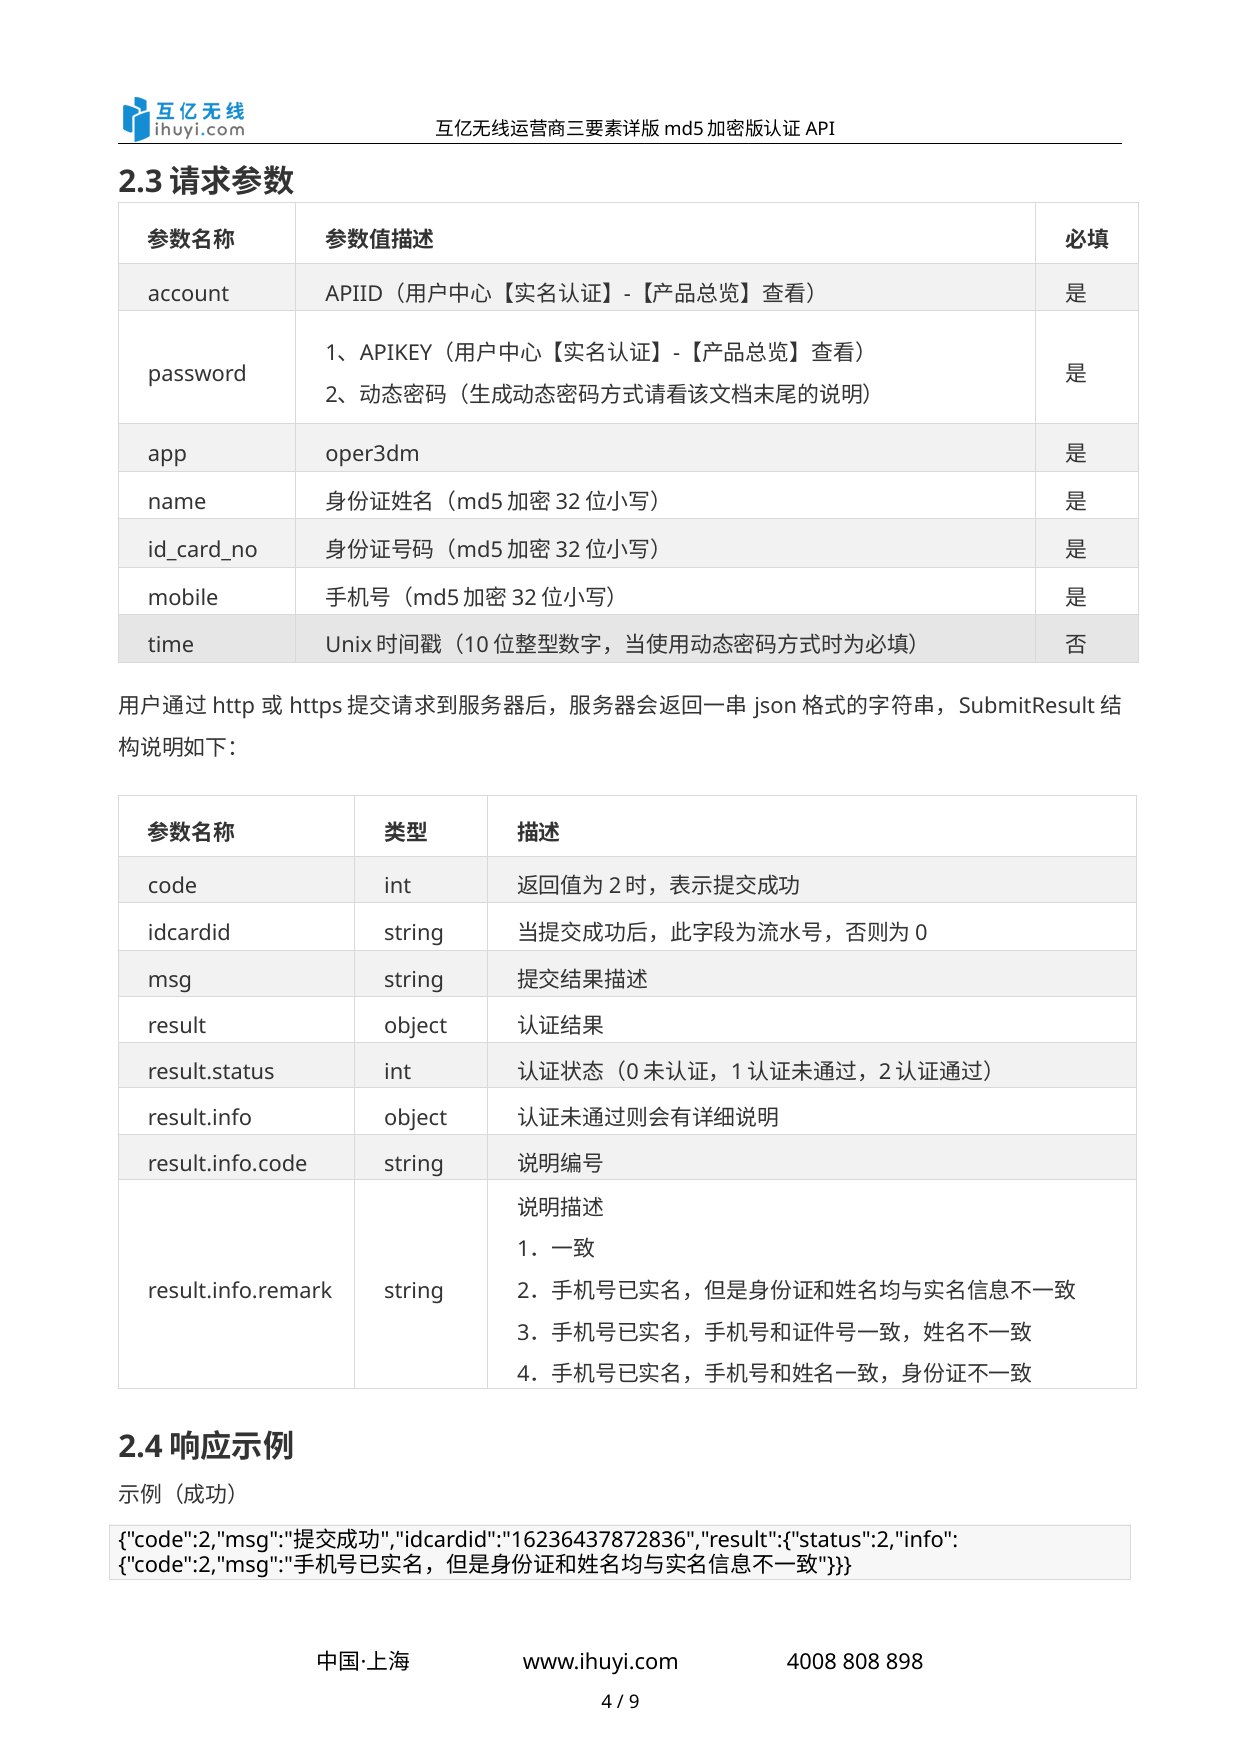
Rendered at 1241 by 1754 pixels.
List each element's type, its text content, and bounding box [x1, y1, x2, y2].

table_header 参数值描述 [296, 203, 1035, 263]
table_cell 提交结果描述 [488, 951, 1136, 996]
table_cell result.info.remark [119, 1180, 354, 1388]
subtitle 2.3请求参数 [118, 156, 1122, 202]
table_cell idcardid [119, 903, 354, 950]
table_cell object [355, 997, 487, 1042]
table_cell 身份证姓名（md5加密32位小写） [296, 472, 1035, 518]
subtitle 2.4响应示例 [118, 1421, 1122, 1467]
table_cell 是 [1036, 264, 1138, 310]
table_cell time [119, 615, 295, 662]
table_cell Unix时间戳（10位整型数字，当使用动态密码方式时为必填） [296, 615, 1035, 662]
table_cell string [355, 951, 487, 996]
table_header 必填 [1036, 203, 1138, 263]
text {"code":2,"msg":"提交成功","idcardid":"16236437872836","result":{"status":2,"info":{"code":2,"msg":"手机号已实名，但是身份证和姓名均与实名信息不一致"}}} [110, 1526, 1130, 1579]
table_cell result.info.code [119, 1135, 354, 1179]
table_cell account [119, 264, 295, 310]
text 用户通过http 或 https提交请求到服务器后，服务器会返回一串json格式的字符串，SubmitResult结构说明如下： [118, 679, 1122, 762]
table_cell mobile [119, 568, 295, 614]
table_cell 认证结果 [488, 997, 1136, 1042]
table_cell oper3dm [296, 424, 1035, 471]
table_cell 身份证号码（md5加密32位小写） [296, 519, 1035, 567]
table_cell 手机号（md5加密32位小写） [296, 568, 1035, 614]
table_cell msg [119, 951, 354, 996]
table_cell 说明编号 [488, 1135, 1136, 1179]
table_cell int [355, 1043, 487, 1087]
table_cell id_card_no [119, 519, 295, 567]
table_cell 认证未通过则会有详细说明 [488, 1088, 1136, 1133]
table_header 描述 [488, 796, 1136, 856]
table_cell 是 [1036, 519, 1138, 567]
table_cell int [355, 857, 487, 902]
table_cell APIID（用户中心【实名认证】-【产品总览】查看） [296, 264, 1035, 310]
table_cell 是 [1036, 568, 1138, 614]
table_header 类型 [355, 796, 487, 856]
table_cell 是 [1036, 424, 1138, 471]
table_cell string [355, 903, 487, 950]
table_cell 1、APIKEY（用户中心【实名认证】-【产品总览】查看） 2、动态密码（生成动态密码方式请看该文档末尾的说明） [296, 311, 1035, 423]
table_cell password [119, 311, 295, 423]
table_cell name [119, 472, 295, 518]
table_cell code [119, 857, 354, 902]
table_cell string [355, 1180, 487, 1388]
table_cell 返回值为2时，表示提交成功 [488, 857, 1136, 902]
table_cell 是 [1036, 472, 1138, 518]
table_header 参数名称 [119, 796, 354, 856]
table_cell result [119, 997, 354, 1042]
text 示例（成功） [118, 1467, 1122, 1508]
table_cell 当提交成功后，此字段为流水号，否则为0 [488, 903, 1136, 950]
table_cell 否 [1036, 615, 1138, 662]
table_cell 认证状态（0未认证，1认证未通过，2认证通过） [488, 1043, 1136, 1087]
table_cell object [355, 1088, 487, 1133]
table_cell app [119, 424, 295, 471]
table_cell 是 [1036, 311, 1138, 423]
table_cell 说明描述 1．一致 2．手机号已实名，但是身份证和姓名均与实名信息不一致 3．手机号已实名，手机号和证件号一致，姓名不一致 4．手机号已实名，手机号和姓名一致，身份证不一致 [488, 1180, 1136, 1388]
picture [118, 88, 249, 143]
table_header 参数名称 [119, 203, 295, 263]
table_cell result.status [119, 1043, 354, 1087]
table_cell result.info [119, 1088, 354, 1133]
table_cell string [355, 1135, 487, 1179]
